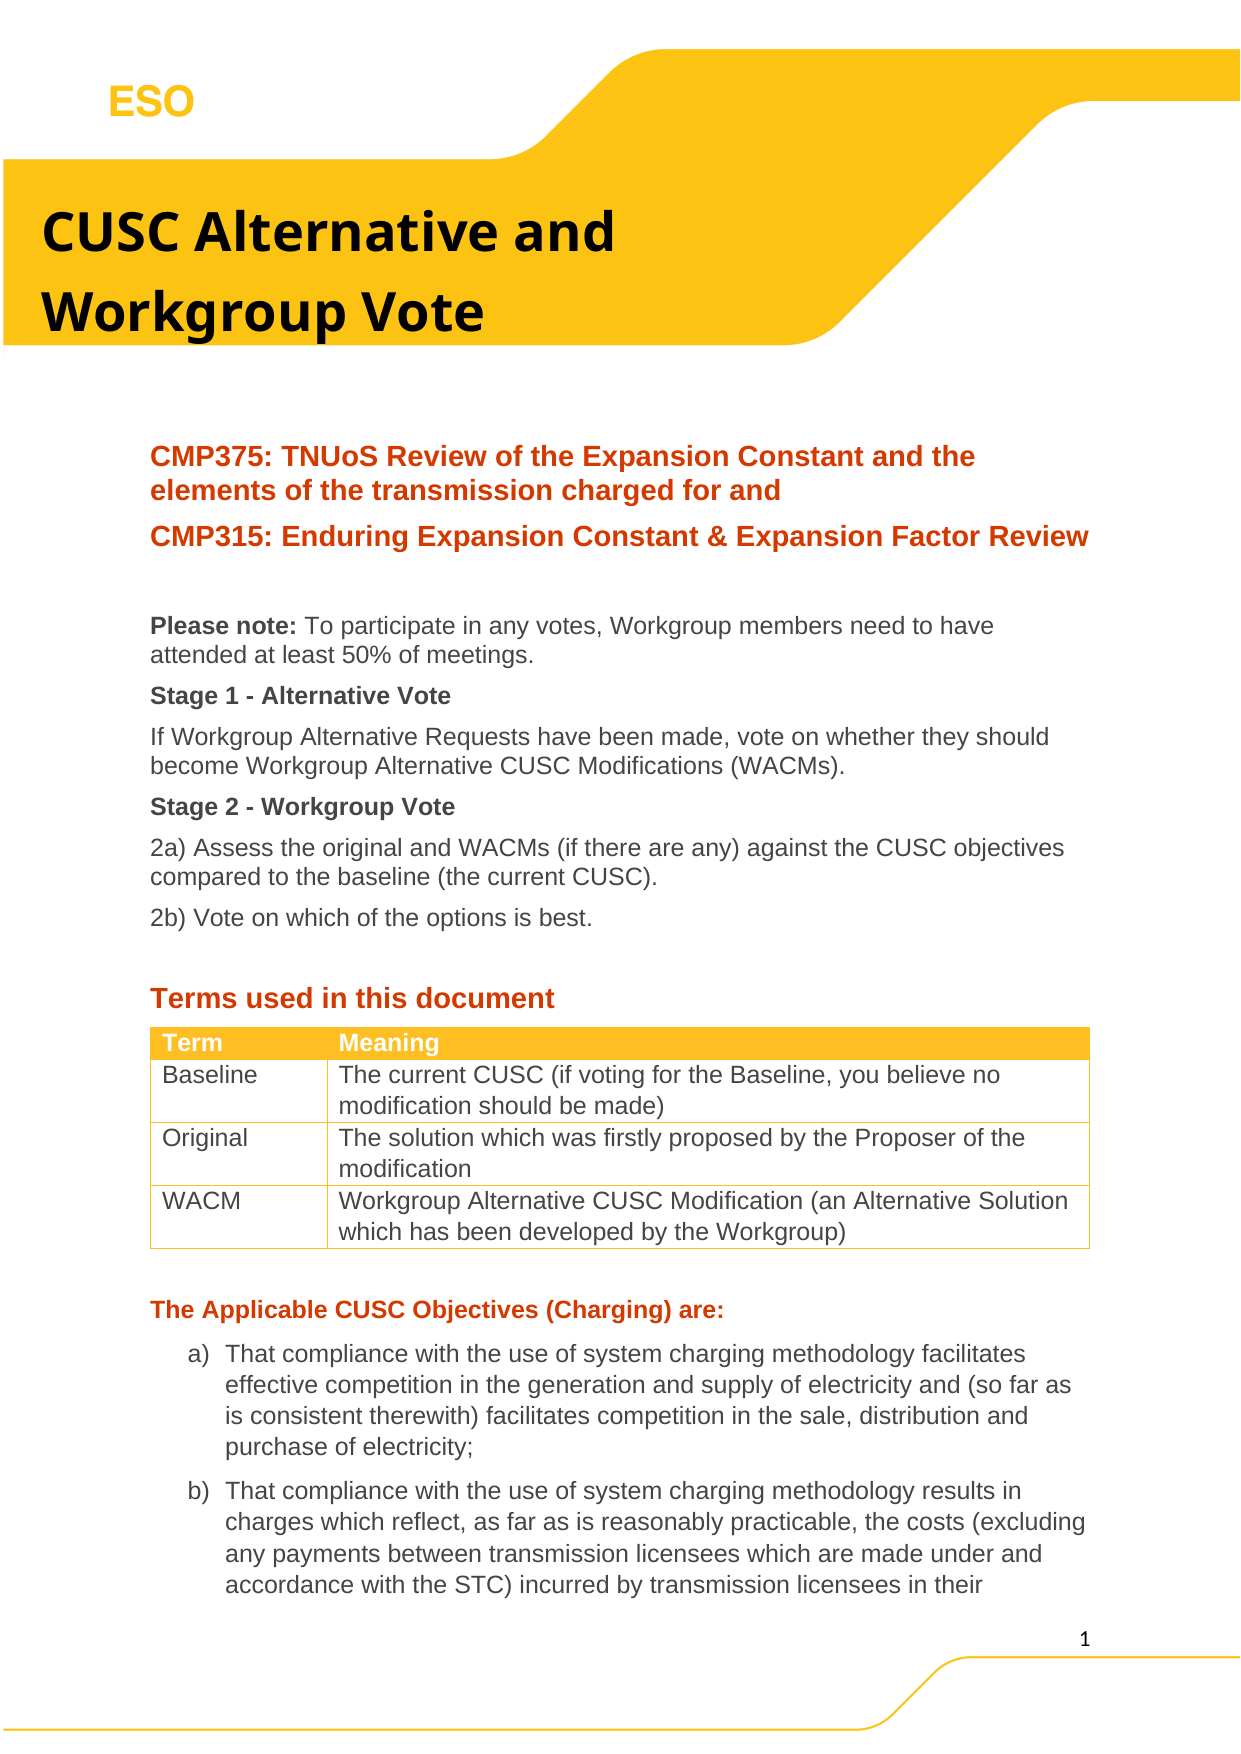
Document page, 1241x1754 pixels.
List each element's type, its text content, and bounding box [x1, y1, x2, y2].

text Stage 2 - Workgroup Vote [150, 792, 1090, 821]
table_cell The current CUSC (if voting for the Baseline, you believe no modification should be made) [328, 1060, 1089, 1122]
text CMP315: Enduring Expansion Constant & Expansion Factor Review [150, 519, 1090, 552]
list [187, 1474, 1090, 1599]
table_cell Workgroup Alternative CUSC Modification (an Alternative Solution which has been developed by the Workgroup) [328, 1186, 1089, 1248]
text The Applicable CUSC Objectives (Charging) are: [150, 1295, 1090, 1324]
list That compliance with the use of system charging methodology facilitates effective competition in the generation and supply of electricity and (so far as is consistent therewith) facilitates competition in the sale, distribution and purchase of electricity; [187, 1336, 1090, 1461]
subtitle CUSC Alternative and Workgroup Vote [41, 194, 885, 347]
table_header Meaning [328, 1028, 1089, 1059]
table_cell Original [151, 1123, 327, 1185]
text Terms used in this document [150, 981, 1090, 1015]
picture [3, 3, 1241, 1754]
text CMP375: TNUoS Review of the Expansion Constant and the elements of the transmission charged for and [150, 439, 1090, 506]
text 2b) Vote on which of the options is best. [150, 903, 1090, 932]
text If Workgroup Alternative Requests have been made, vote on whether they should become Workgroup Alternative CUSC Modifications (WACMs). [150, 722, 1090, 780]
text 2a) Assess the original and WACMs (if there are any) against the CUSC objectives compared to the baseline (the current CUSC). [150, 833, 1090, 891]
text Stage 1 - Alternative Vote [150, 681, 1090, 710]
table_cell WACM [151, 1186, 327, 1248]
text Please note: To participate in any votes, Workgroup members need to have attended at least 50% of meetings. [150, 611, 1090, 668]
table_cell Baseline [151, 1060, 327, 1122]
table_cell The solution which was firstly proposed by the Proposer of the modification [328, 1123, 1089, 1185]
table_header Term [151, 1028, 327, 1059]
